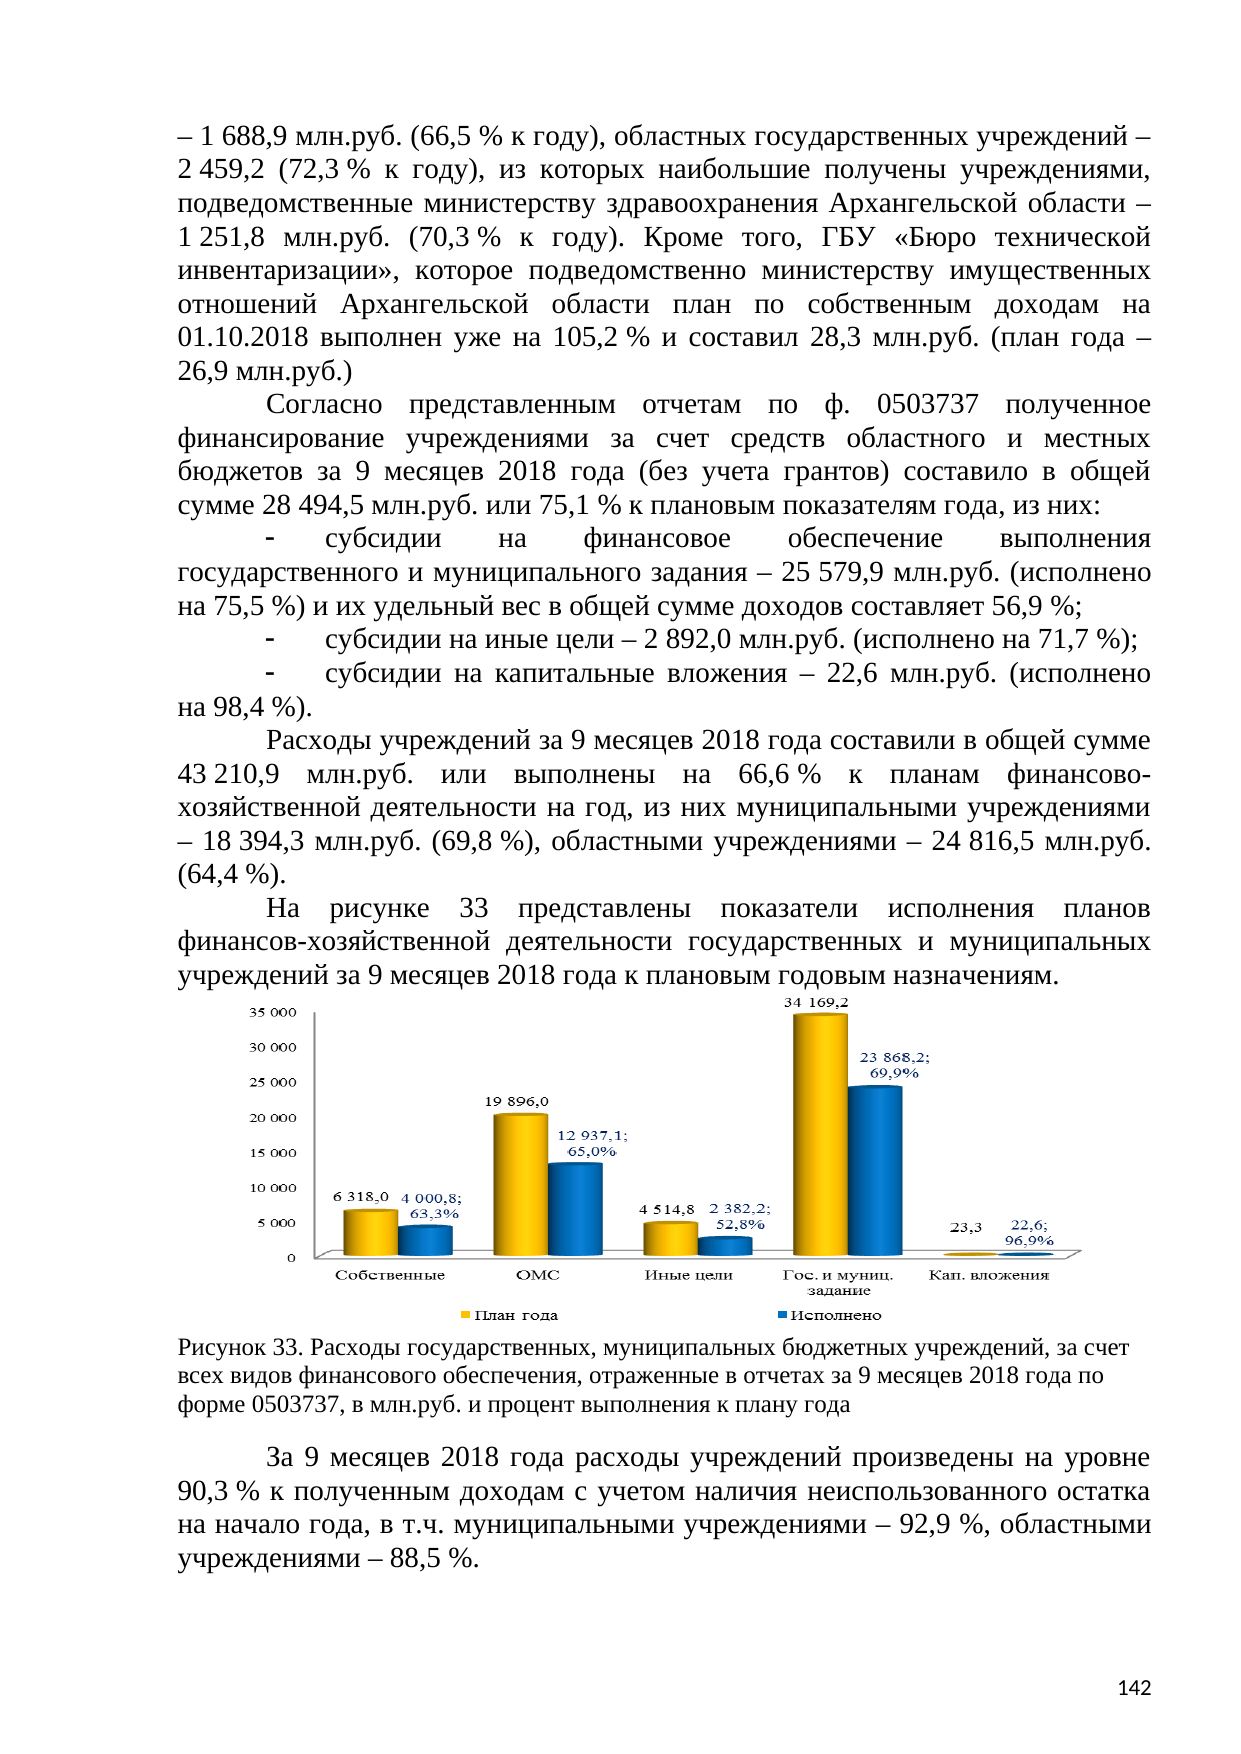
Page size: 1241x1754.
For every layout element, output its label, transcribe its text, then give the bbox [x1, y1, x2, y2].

text За 9 месяцев 2018 года расходы учреждений произведены на уровне 90,3 % к полученным доходам с учетом наличия неиспользованного остатка на начало года, в т.ч. муниципальными учреждениями – 92,9 %, областными учреждениями – 88,5 %. [177, 1439, 1152, 1573]
text На рисунке 33 представлены показатели исполнения планов финансов-хозяйственной деятельности государственных и муниципальных учреждений за 9 месяцев 2018 года к плановым годовым назначениям. [177, 890, 1152, 991]
text Рисунок 33. Расходы государственных, муниципальных бюджетных учреждений, за счет всех видов финансового обеспечения, отраженные в отчетах за 9 месяцев 2018 года по форме 0503737, в млн.руб. и процент выполнения к плану года [177, 1332, 1152, 1418]
text Согласно представленным отчетам по ф. 0503737 полученное финансирование учреждениями за счет средств областного и местных бюджетов за 9 месяцев 2018 года (без учета грантов) составило в общей сумме 28 494,5 млн.руб. или 75,1 % к плановым показателям года, из них: [177, 386, 1152, 521]
picture [232, 990, 1097, 1326]
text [177, 118, 1152, 386]
list субсидии на иные цели – 2 892,0 млн.руб. (исполнено на 71,7 %); [177, 621, 1152, 655]
list субсидии на финансовое обеспечение выполнения государственного и муниципального задания – 25 579,9 млн.руб. (исполнено на 75,5 %) и их удельный вес в общей сумме доходов составляет 56,9 %; [177, 521, 1152, 621]
text Расходы учреждений за 9 месяцев 2018 года составили в общей сумме 43 210,9 млн.руб. или выполнены на 66,6 % к планам финансово-хозяйственной деятельности на год, из них муниципальными учреждениями – 18 394,3 млн.руб. (69,8 %), областными учреждениями – 24 816,5 млн.руб. (64,4 %). [177, 722, 1152, 890]
list субсидии на капитальные вложения – 22,6 млн.руб. (исполнено на 98,4 %). [177, 655, 1152, 722]
